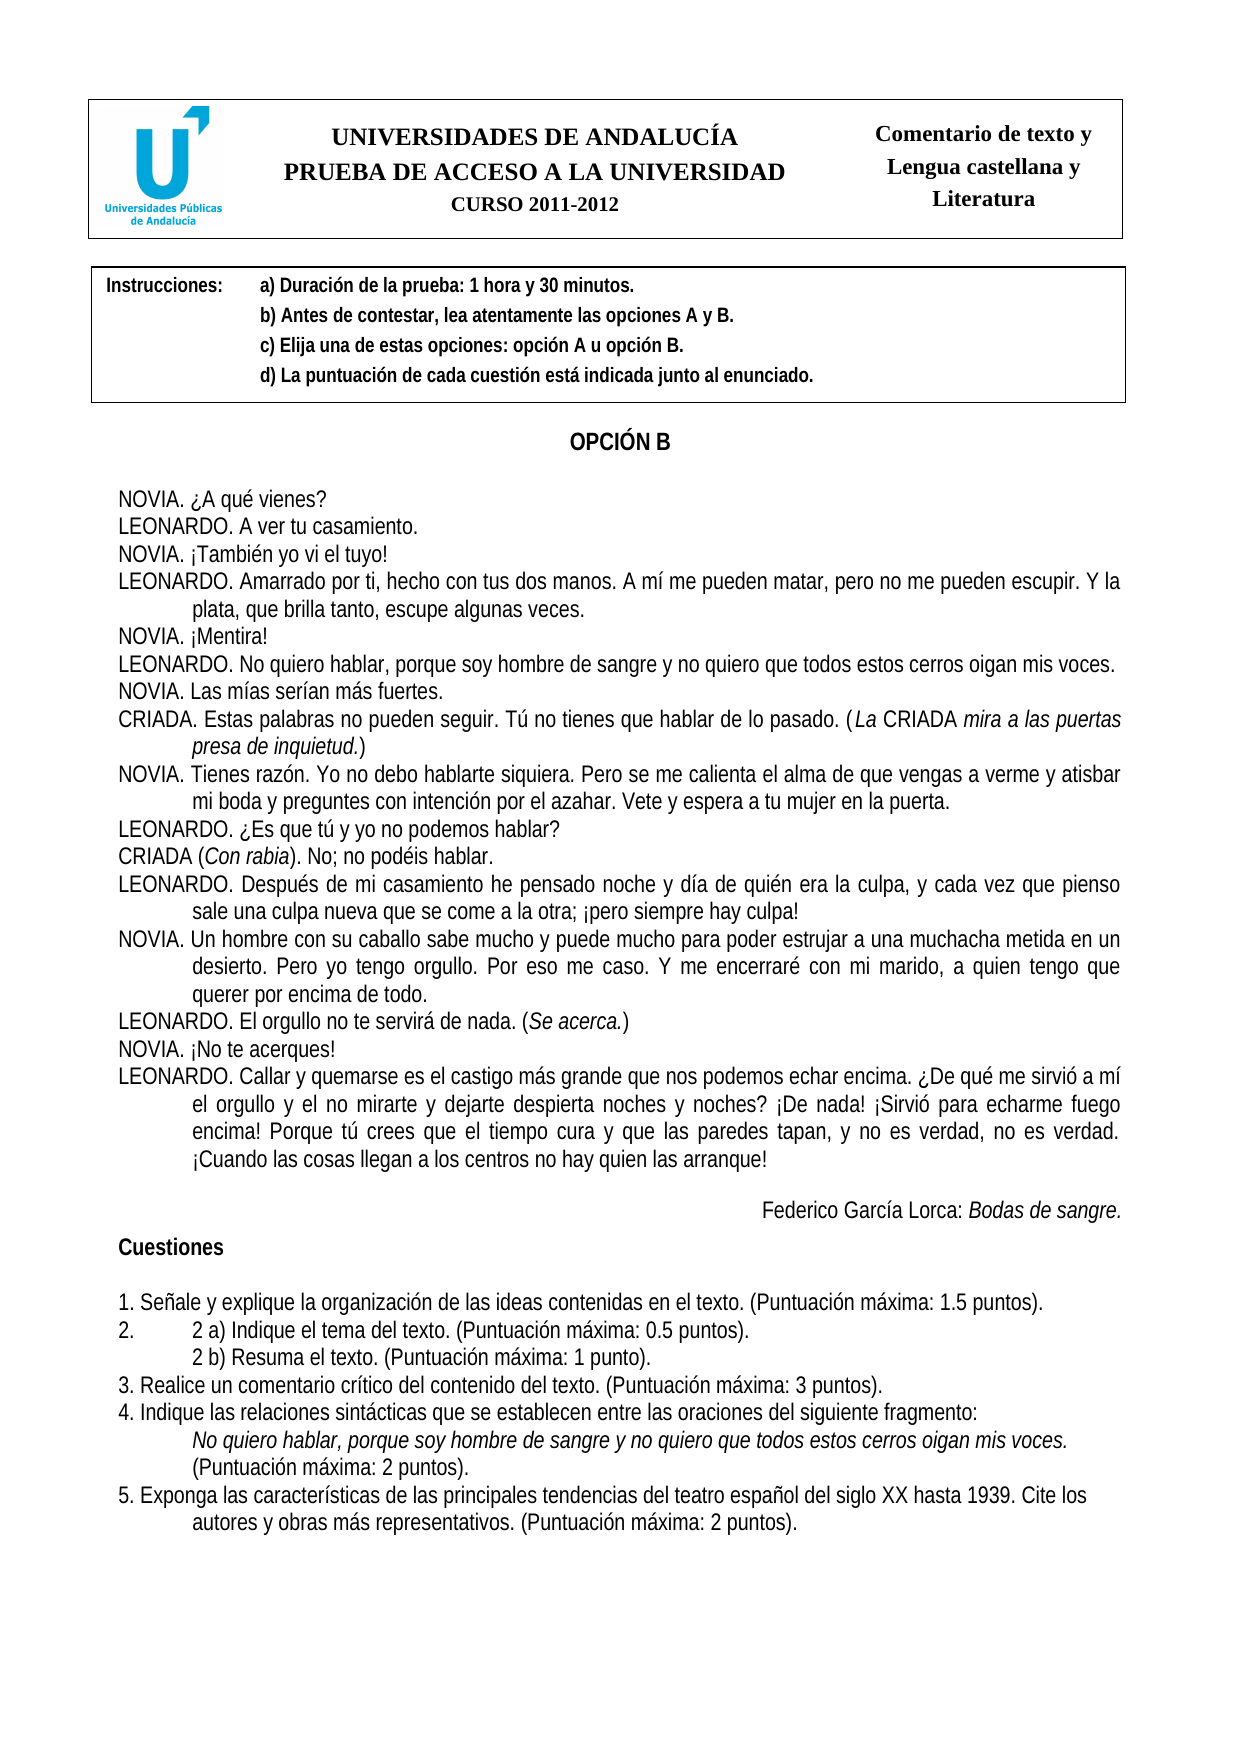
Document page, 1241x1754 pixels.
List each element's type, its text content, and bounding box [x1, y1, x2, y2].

text CRIADA (Con rabia). No; no podéis hablar. [118, 842, 1122, 870]
text LEONARDO. No quiero hablar, porque soy hombre de sangre y no quiero que todos estos cerros oigan mis voces. [118, 650, 1122, 677]
text NOVIA. ¡No te acerques! [118, 1035, 1122, 1062]
text LEONARDO. Callar y quemarse es el castigo más grande que nos podemos echar encima. ¿De qué me sirvió a mí el orgullo y el no mirarte y dejarte despierta noches y noches? ¡De nada! ¡Sirvió para echarme fuego encima! Porque tú crees que el tiempo cura y que las paredes tapan, y no es verdad, no es verdad. ¡Cuando las cosas llegan a los centros no hay quien las arranque! [118, 1062, 1122, 1172]
text LEONARDO. El orgullo no te servirá de nada. (Se acerca.) [118, 1007, 1122, 1035]
text 1. Señale y explique la organización de las ideas contenidas en el texto. (Puntuación máxima: 1.5 puntos). [118, 1288, 1122, 1316]
text NOVIA. ¡También yo vi el tuyo! [118, 540, 1122, 567]
text Cuestiones [118, 1233, 1122, 1261]
text NOVIA. ¿A qué vienes? [118, 485, 1122, 512]
text LEONARDO. Amarrado por ti, hecho con tus dos manos. A mí me pueden matar, pero no me pueden escupir. Y la plata, que brilla tanto, escupe algunas veces. [118, 567, 1122, 622]
text 3. Realice un comentario crítico del contenido del texto. (Puntuación máxima: 3 puntos). [118, 1371, 1122, 1398]
picture [96, 106, 225, 228]
text 2 b) Resuma el texto. (Puntuación máxima: 1 punto). [118, 1343, 1122, 1371]
text Federico García Lorca: Bodas de sangre. [118, 1196, 1122, 1224]
text OPCIÓN B [118, 427, 1122, 456]
text LEONARDO. ¿Es que tú y yo no podemos hablar? [118, 815, 1122, 842]
text 5. Exponga las características de las principales tendencias del teatro español del siglo XX hasta 1939. Cite los autores y obras más representativos. (Puntuación máxima: 2 puntos). [118, 1481, 1122, 1536]
text CRIADA. Estas palabras no pueden seguir. Tú no tienes que hablar de lo pasado. (La CRIADA mira a las puertas presa de inquietud.) [118, 705, 1122, 760]
text No quiero hablar, porque soy hombre de sangre y no quiero que todos estos cerros oigan mis voces. (Puntuación máxima: 2 puntos). [118, 1426, 1122, 1481]
text NOVIA. Tienes razón. Yo no debo hablarte siquiera. Pero se me calienta el alma de que vengas a verme y atisbar mi boda y preguntes con intención por el azahar. Vete y espera a tu mujer en la puerta. [118, 760, 1122, 815]
text LEONARDO. Después de mi casamiento he pensado noche y día de quién era la culpa, y cada vez que pienso sale una culpa nueva que se come a la otra; ¡pero siempre hay culpa! [118, 870, 1122, 925]
text NOVIA. Las mías serían más fuertes. [118, 677, 1122, 705]
text 2. ) Indique el tema del texto. (Puntuación máxima: 0.5 puntos). [118, 1316, 1122, 1343]
text LEONARDO. A ver tu casamiento. [118, 512, 1122, 540]
text NOVIA. Un hombre con su caballo sabe mucho y puede mucho para poder estrujar a una muchacha metida en un desierto. Pero yo tengo orgullo. Por eso me caso. Y me encerraré con mi marido, a quien tengo que querer por encima de todo. [118, 925, 1122, 1007]
text 4. Indique las relaciones sintácticas que se establecen entre las oraciones del siguiente fragmento: [118, 1398, 1122, 1426]
text NOVIA. ¡Mentira! [118, 622, 1122, 650]
